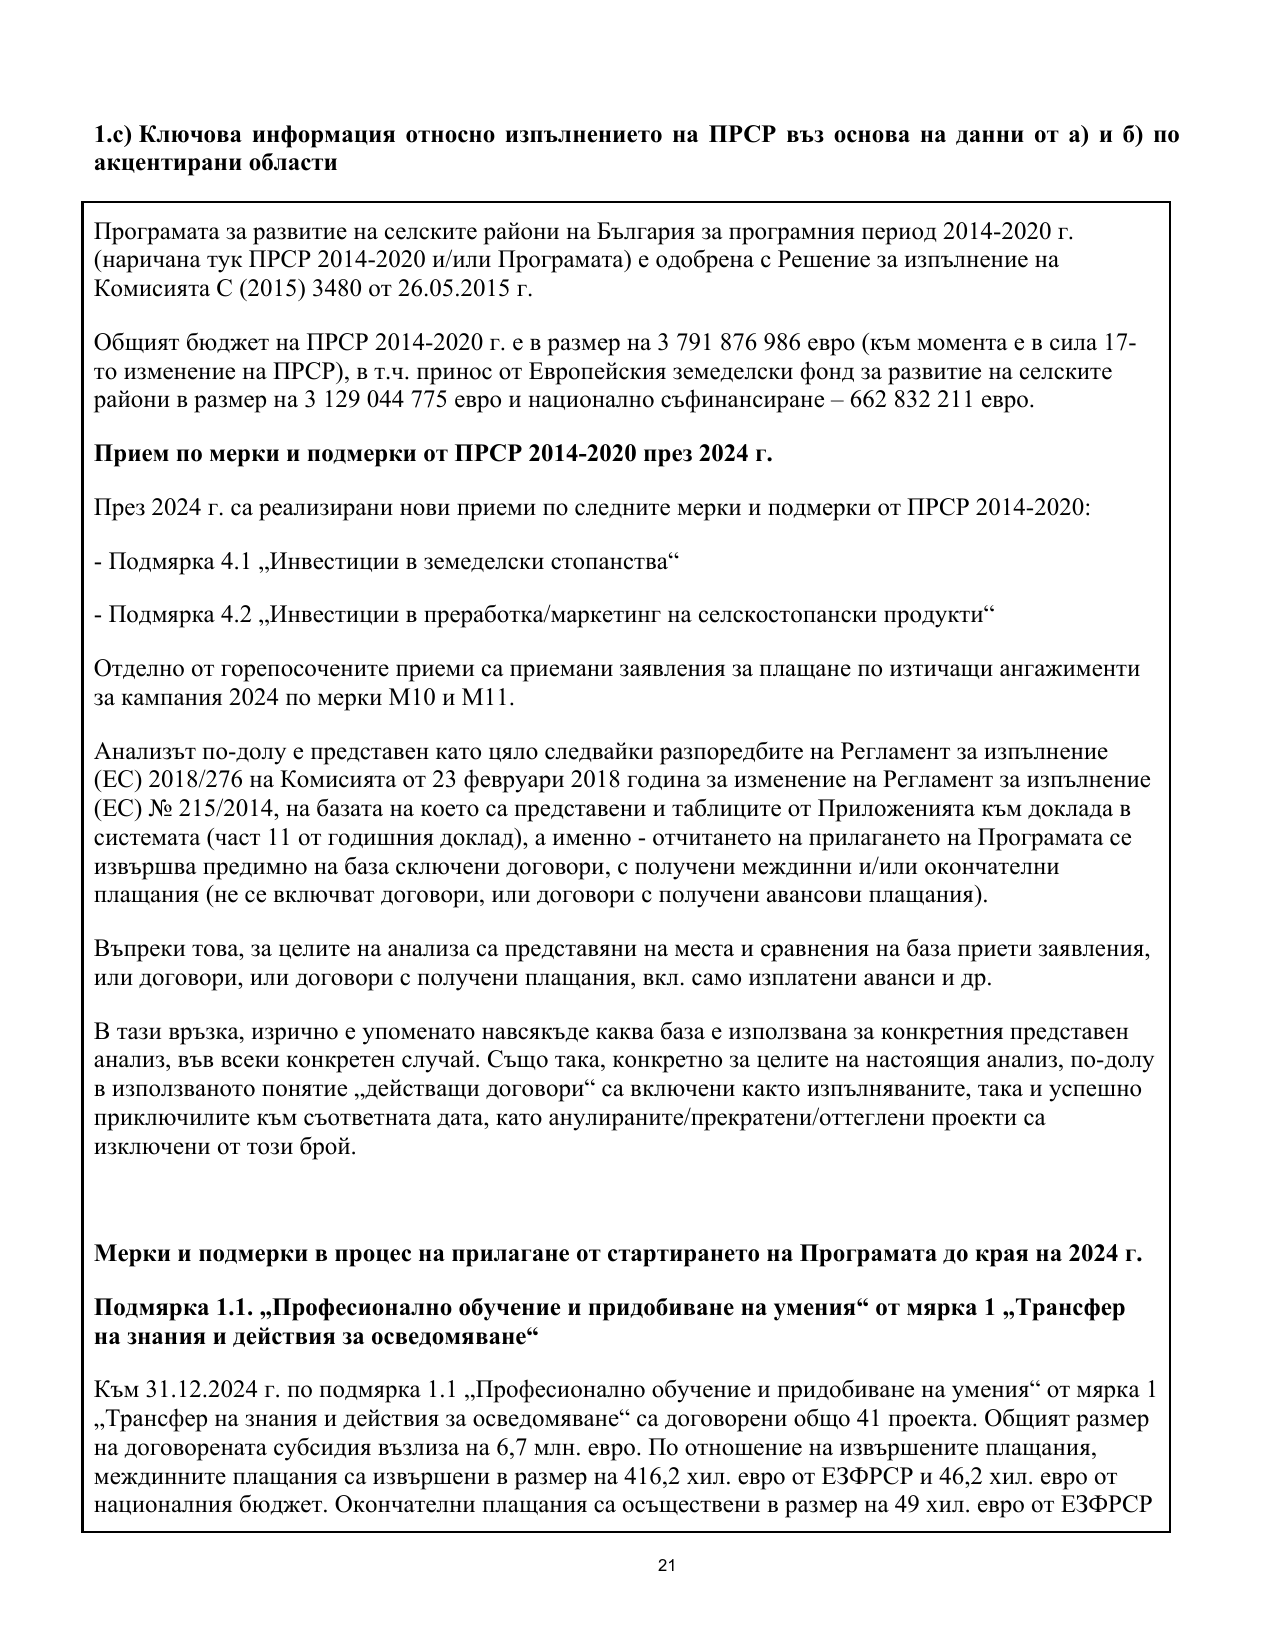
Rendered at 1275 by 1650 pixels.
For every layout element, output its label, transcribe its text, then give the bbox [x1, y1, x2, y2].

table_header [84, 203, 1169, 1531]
subtitle Ключова информация относно изпълнението на ПРСР въз основа на данни от a) и б) по акцентирани области [94, 119, 1181, 176]
